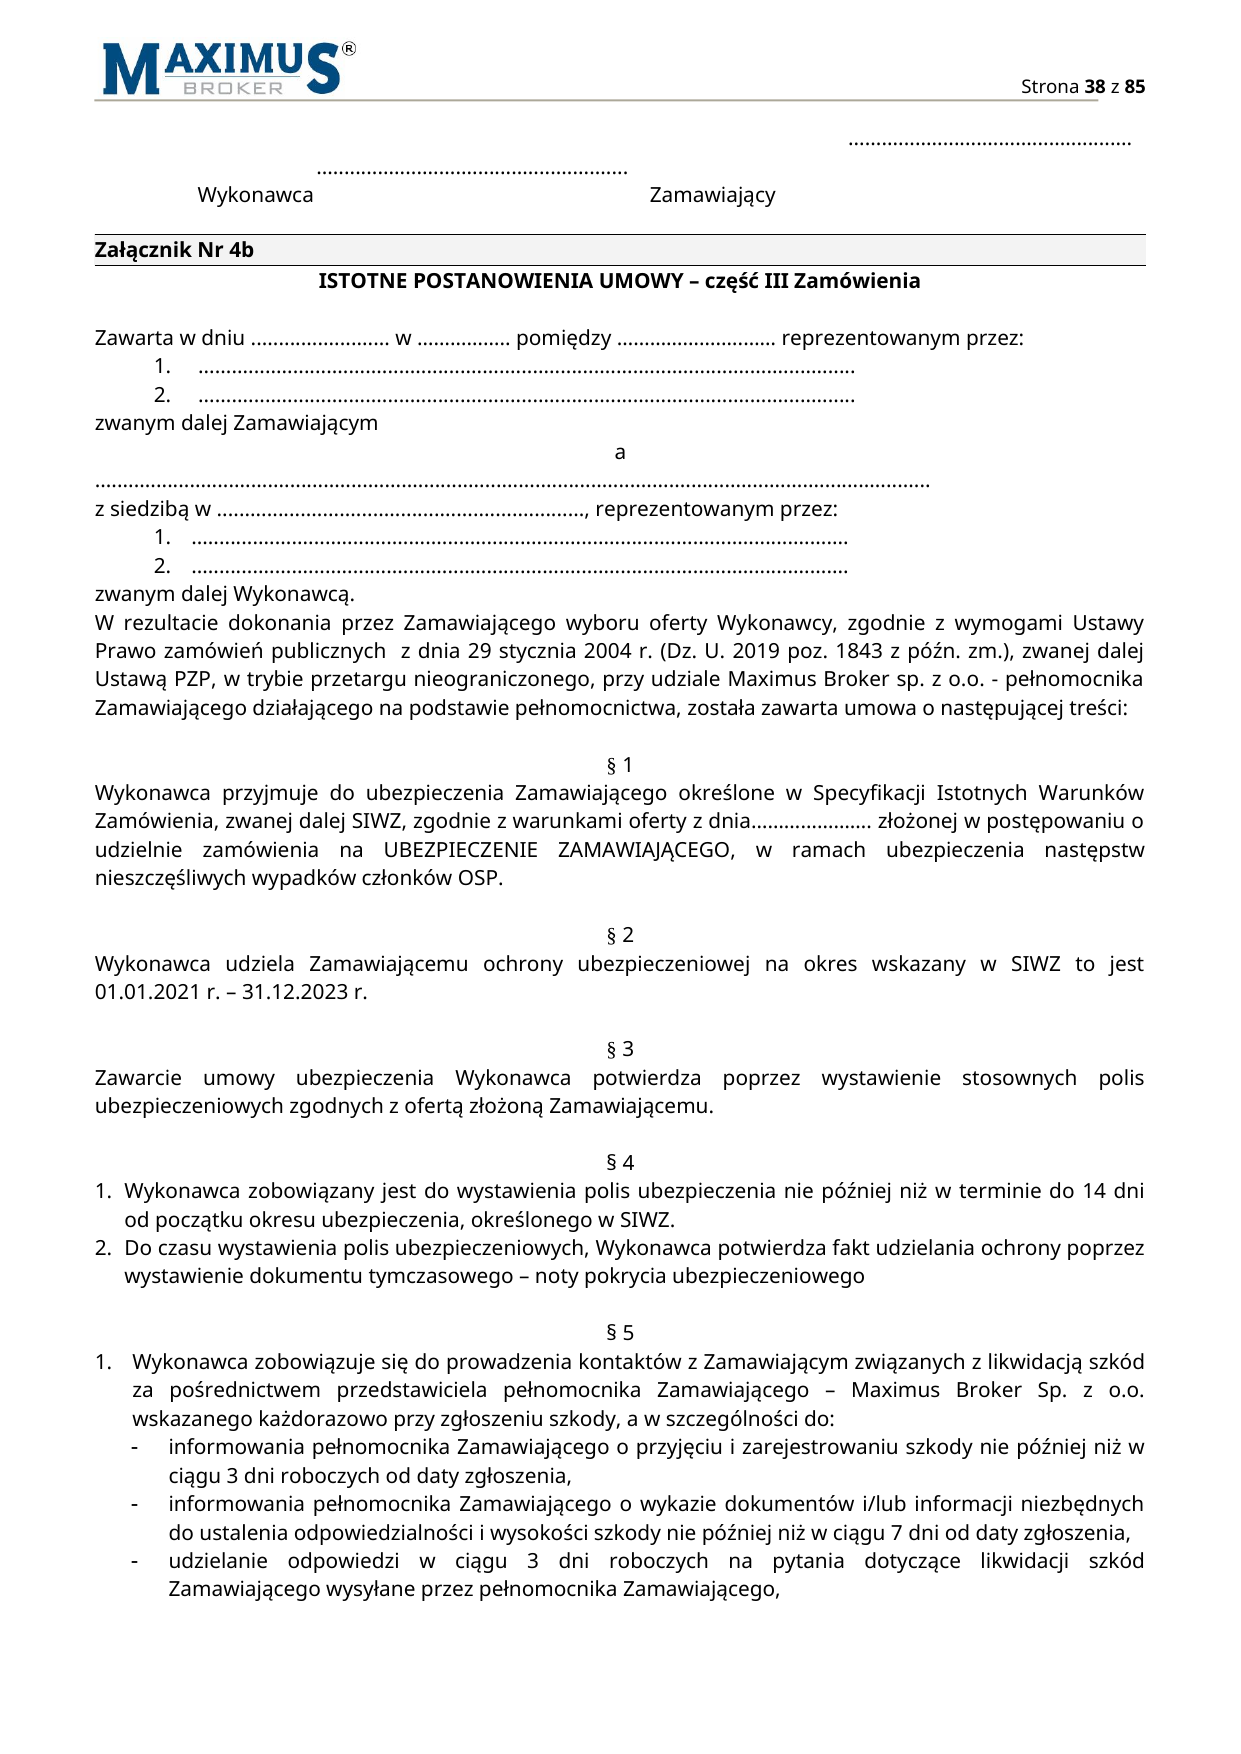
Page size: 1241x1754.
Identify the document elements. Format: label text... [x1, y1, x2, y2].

subtitle Załącznik Nr 4b [94, 235, 1146, 266]
picture [97, 37, 362, 99]
text zwanym dalej Zamawiającym [94, 408, 1146, 437]
text ISTOTNE POSTANOWIENIA UMOWY – część III Zamówienia [94, 266, 1146, 295]
text W rezultacie dokonania przez Zamawiającego wyboru oferty Wykonawcy, zgodnie z wymogami Ustawy Prawo zamówień publicznych z dnia 29 stycznia 2004 r. (Dz. U. 2019 poz. 1843 z późn. zm.), zwanej dalej Ustawą PZP, w trybie przetargu nieograniczonego, przy udziale Maximus Broker sp. z o.o. - pełnomocnika Zamawiającego działającego na podstawie pełnomocnictwa, została zawarta umowa o następującej treści: [94, 608, 1146, 721]
list Do czasu wystawienia polis ubezpieczeniowych, Wykonawca potwierdza fakt udzielania ochrony poprzez wystawienie dokumentu tymczasowego – noty pokrycia ubezpieczeniowego [94, 1233, 1146, 1290]
text ................................................... ........................................................ [94, 123, 1146, 180]
list ...................................................................................................................... [153, 380, 1146, 408]
text § 4 [94, 1148, 1146, 1176]
text Wykonawca Zamawiający [94, 180, 1146, 209]
list Wykonawca zobowiązuje się do prowadzenia kontaktów z Zamawiającym związanych z likwidacją szkód za pośrednictwem przedstawiciela pełnomocnika Zamawiającego – Maximus Broker Sp. z o.o. wskazanego każdorazowo przy zgłoszeniu szkody, a w szczególności do: [94, 1347, 1146, 1432]
text zwanym dalej Wykonawcą. [94, 579, 1146, 608]
text Zawarcie umowy ubezpieczenia Wykonawca potwierdza poprzez wystawienie stosownych polis ubezpieczeniowych zgodnych z ofertą złożoną Zamawiającemu. [94, 1063, 1146, 1119]
text 2 [94, 920, 1146, 949]
list ...................................................................................................................... [153, 352, 1146, 380]
list ...................................................................................................................... [153, 522, 1146, 551]
text Wykonawca udziela Zamawiającemu ochrony ubezpieczeniowej na okres wskazany w SIWZ to jest 01.01.2021 r. – 31.12.2023 r. [94, 949, 1146, 1006]
text Zawarta w dniu ......................... w …………….. pomiędzy ……………….….…… reprezentowanym przez: [94, 323, 1146, 352]
text 3 [94, 1034, 1146, 1063]
text 1 [94, 750, 1146, 778]
text § 5 [94, 1318, 1146, 1347]
list Wykonawca zobowiązany jest do wystawienia polis ubezpieczenia nie później niż w terminie do 14 dni od początku okresu ubezpieczenia, określonego w SIWZ. [94, 1176, 1146, 1233]
text Wykonawca przyjmuje do ubezpieczenia Zamawiającego określone w Specyfikacji Istotnych Warunków Zamówienia, zwanej dalej SIWZ, zgodnie z warunkami oferty z dnia…………………. złożonej w postępowaniu o udzielnie zamówienia na UBEZPIECZENIE ZAMAWIAJĄCEGO, w ramach ubezpieczenia następstw nieszczęśliwych wypadków członków OSP. [94, 778, 1146, 892]
text ...................................................................................................................................................... [94, 465, 1146, 494]
list informowania pełnomocnika Zamawiającego o wykazie dokumentów i/lub informacji niezbędnych do ustalenia odpowiedzialności i wysokości szkody nie później niż w ciągu 7 dni od daty zgłoszenia, [131, 1489, 1146, 1546]
list ...................................................................................................................... [153, 551, 1146, 579]
text z siedzibą w .................................................................., reprezentowanym przez: [94, 494, 1146, 522]
list udzielanie odpowiedzi w ciągu 3 dni roboczych na pytania dotyczące likwidacji szkód Zamawiającego wysyłane przez pełnomocnika Zamawiającego, [131, 1546, 1146, 1603]
list informowania pełnomocnika Zamawiającego o przyjęciu i zarejestrowaniu szkody nie później niż w ciągu 3 dni roboczych od daty zgłoszenia, [131, 1432, 1146, 1489]
text a [94, 437, 1146, 465]
